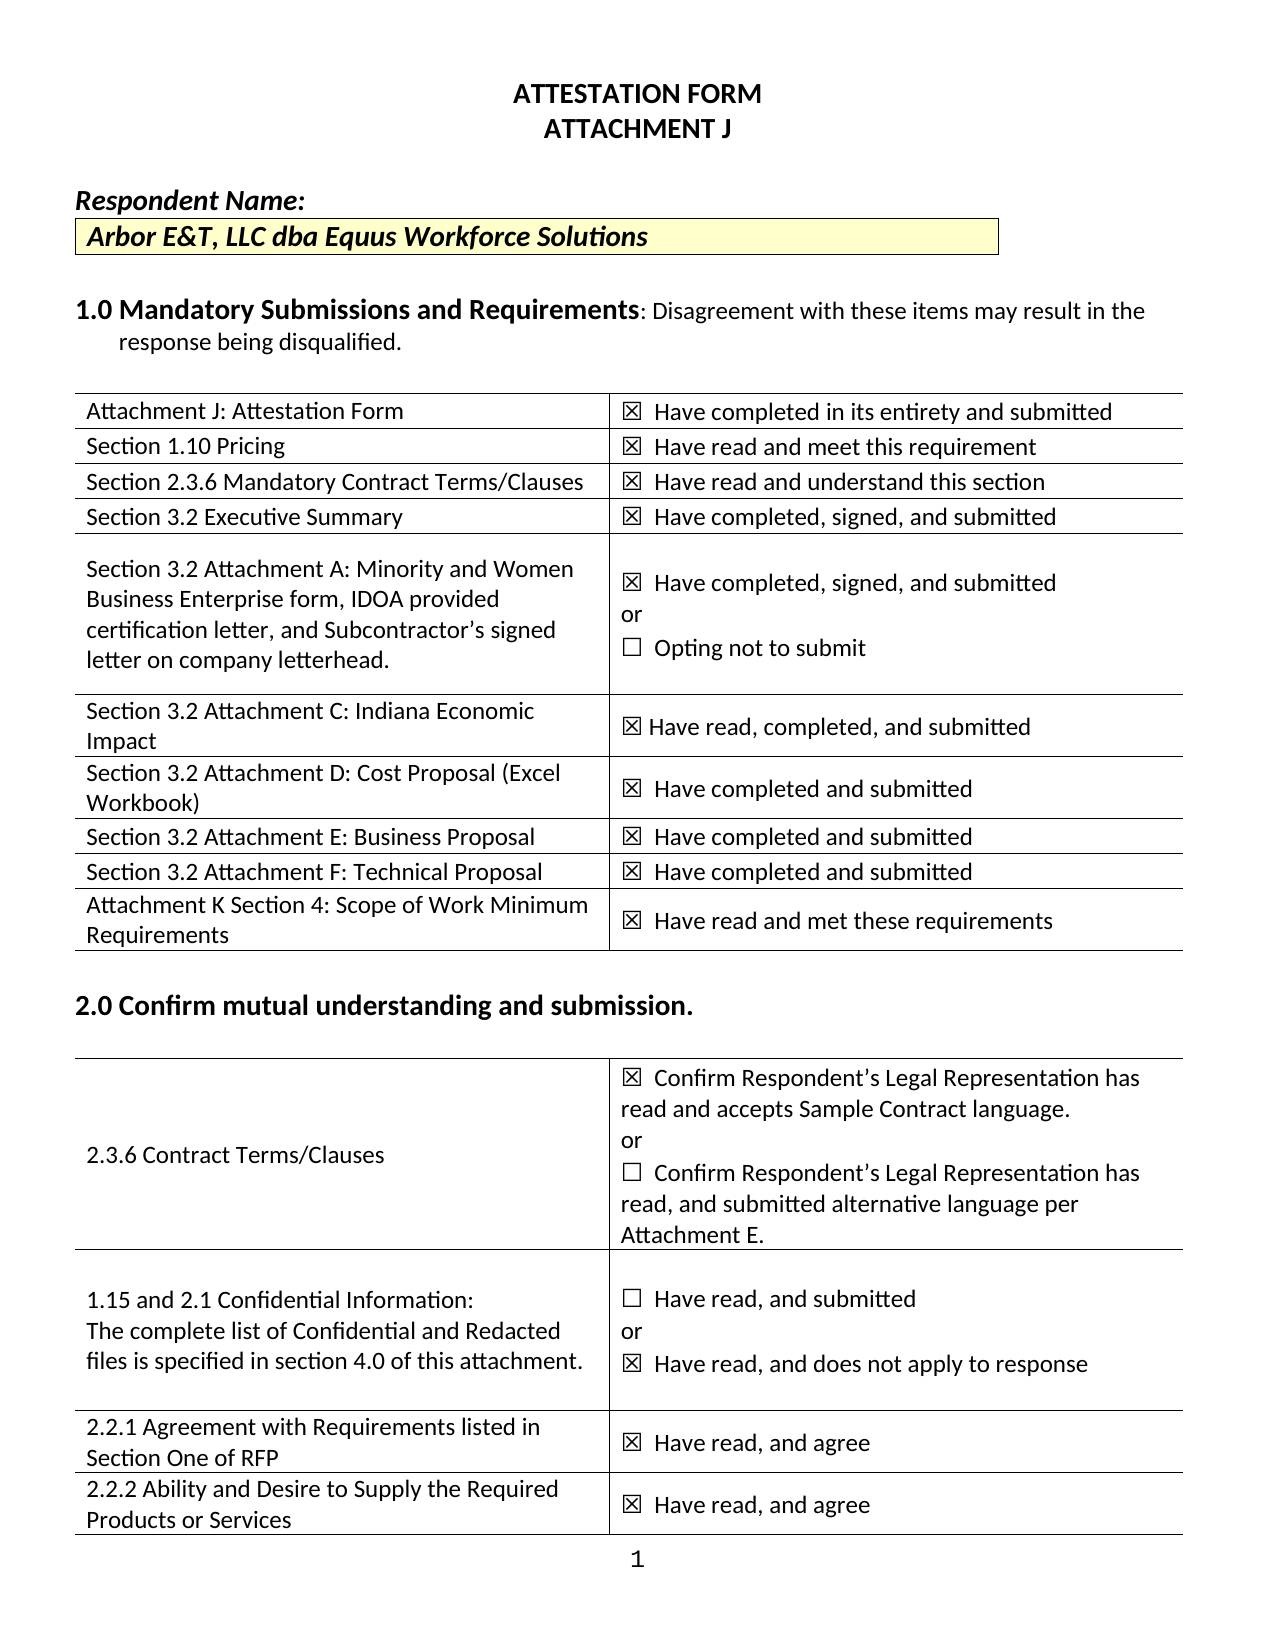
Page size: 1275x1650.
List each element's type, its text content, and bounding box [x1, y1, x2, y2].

table_cell Have read, completed, and submitted [610, 695, 1182, 756]
table_cell Have completed, signed, and submitted [610, 499, 1182, 533]
table_cell Attachment K Section 4: Scope of Work Minimum Requirements [75, 889, 609, 950]
table_cell 1.15 and 2.1 Confidential Information: The complete list of Confidential and Redacted files is specified in section 4.0 of this attachment. [75, 1250, 609, 1410]
table_cell Have read and met these requirements [610, 889, 1182, 950]
table_cell 2.2.1 Agreement with Requirements listed in Section One of RFP [75, 1411, 609, 1472]
table_cell Have completed and submitted [610, 819, 1182, 853]
text Respondent Name: [75, 182, 1200, 217]
table_cell Section 3.2 Executive Summary [75, 499, 609, 533]
table_header Arbor E&T, LLC dba Equus Workforce Solutions [76, 219, 998, 254]
table_cell Have read, and submitted or Have read, and does not apply to response [610, 1250, 1182, 1410]
table_cell Have completed and submitted [610, 854, 1182, 888]
table_header 2.3.6 Contract Terms/Clauses [75, 1059, 609, 1249]
table_cell Section 3.2 Attachment D: Cost Proposal (Excel Workbook) [75, 757, 609, 818]
table_cell Have read and understand this section [610, 464, 1182, 498]
table_cell Have read and meet this requirement [610, 429, 1182, 463]
table_cell Section 3.2 Attachment A: Minority and Women Business Enterprise form, IDOA provided certification letter, and Subcontractor’s signed letter on company letterhead. [75, 534, 609, 694]
table_header Confirm Respondent’s Legal Representation has read and accepts Sample Contract language. or Confirm Respondent’s Legal Representation has read, and submitted alternative language per Attachment E. [610, 1059, 1182, 1249]
table_cell Have completed, signed, and submitted or Opting not to submit [610, 534, 1182, 694]
table_cell Section 2.3.6 Mandatory Contract Terms/Clauses [75, 464, 609, 498]
table_cell Have read, and agree [610, 1473, 1182, 1534]
table_cell Have completed and submitted [610, 757, 1182, 818]
table_cell Section 1.10 Pricing [75, 429, 609, 463]
table_cell Section 3.2 Attachment E: Business Proposal [75, 819, 609, 853]
table_cell Section 3.2 Attachment C: Indiana Economic Impact [75, 695, 609, 756]
table_cell Section 3.2 Attachment F: Technical Proposal [75, 854, 609, 888]
table_cell 2.2.2 Ability and Desire to Supply the Required Products or Services [75, 1473, 609, 1534]
list Confirm mutual understanding and submission. [75, 987, 1200, 1022]
text ATTESTATION FORM [75, 75, 1200, 111]
list Mandatory Submissions and Requirements: Disagreement with these items may result in the response being disqualified. [75, 291, 1200, 357]
table_cell Have read, and agree [610, 1411, 1182, 1472]
table_header Attachment J: Attestation Form [75, 394, 609, 428]
table_header Have completed in its entirety and submitted [610, 394, 1182, 428]
text ATTACHMENT J [75, 111, 1200, 146]
